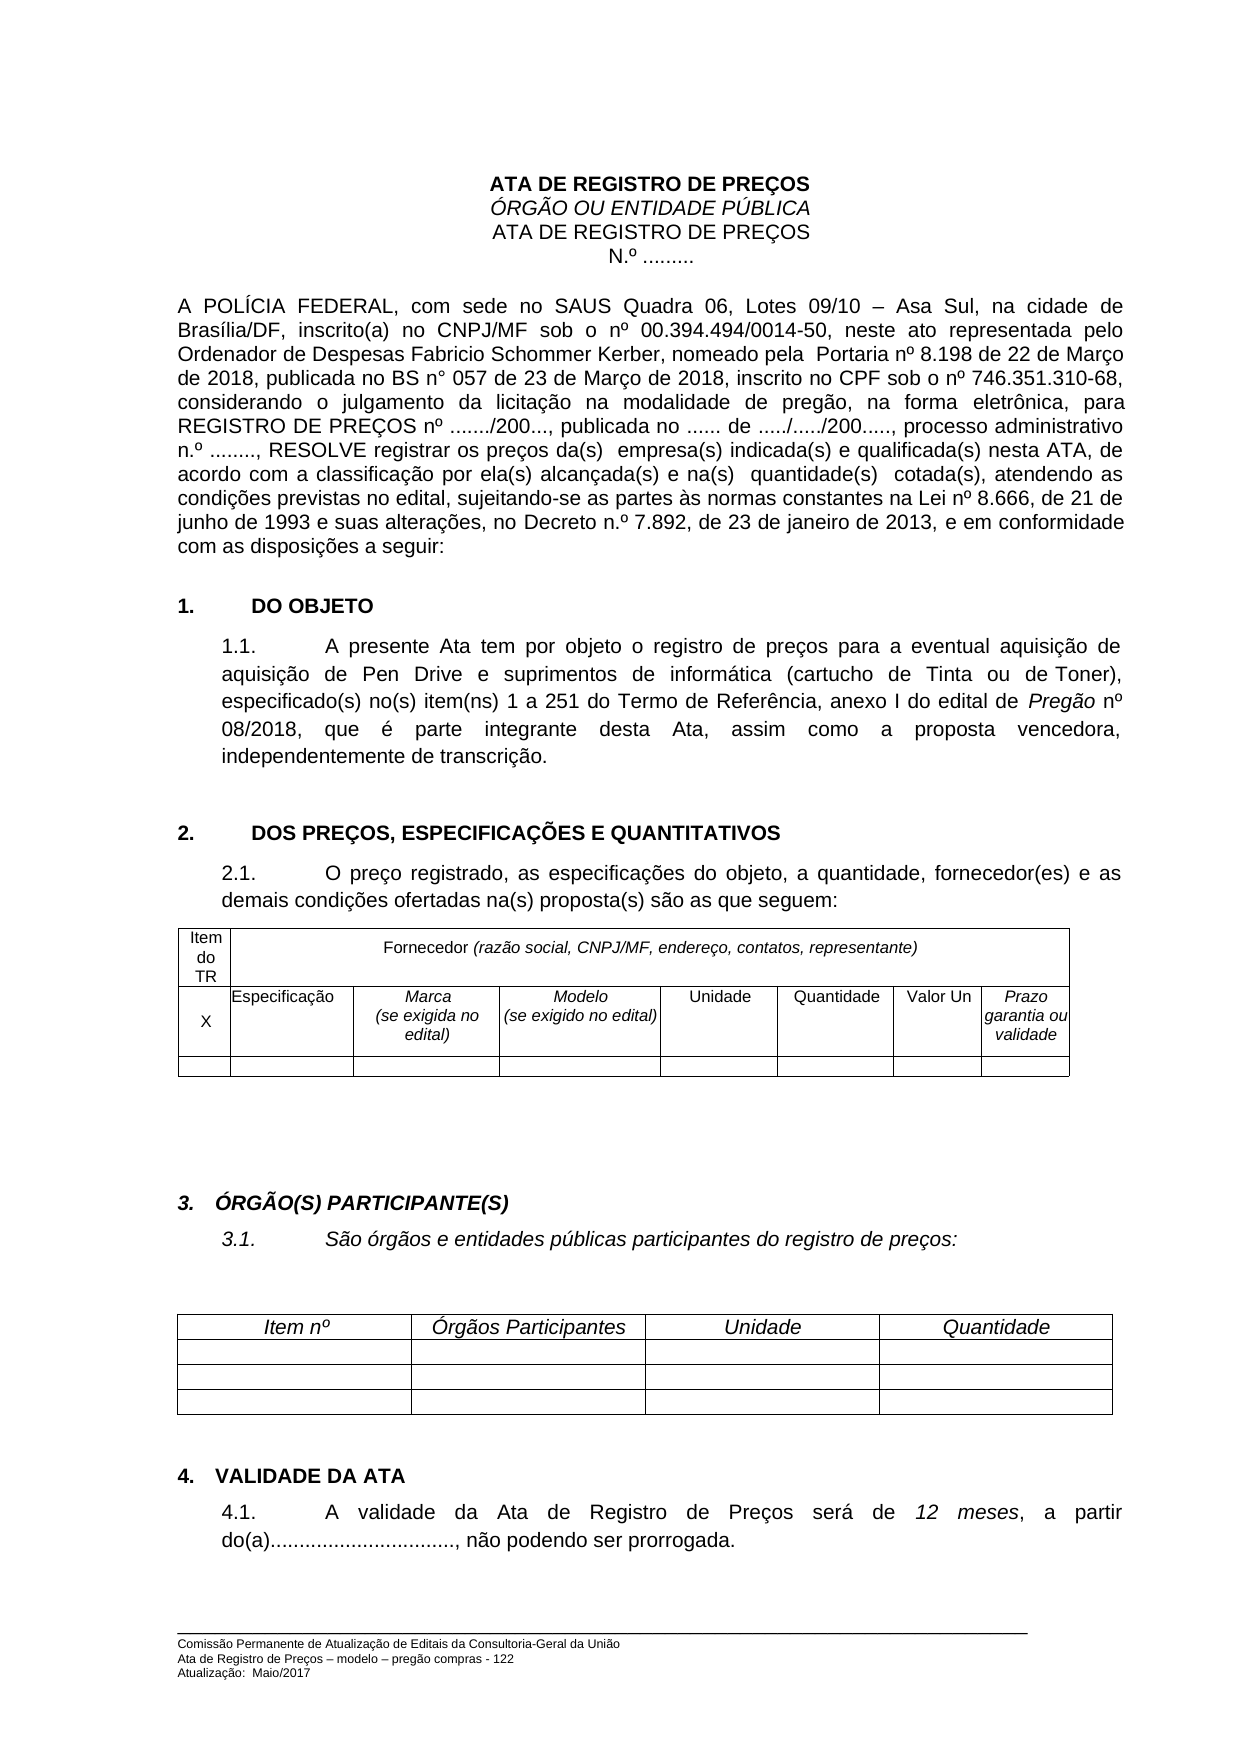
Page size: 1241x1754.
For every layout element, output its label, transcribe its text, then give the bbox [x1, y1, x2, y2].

table_cell Valor Un [894, 987, 981, 1056]
table_cell [412, 1365, 645, 1388]
table_cell [646, 1365, 879, 1388]
table_cell [880, 1365, 1112, 1388]
table_cell [500, 1057, 660, 1076]
table_header Quantidade [880, 1315, 1112, 1338]
table_cell [231, 1057, 353, 1076]
table_cell Quantidade [778, 987, 893, 1056]
table_cell [894, 1057, 981, 1076]
text ÓRGÃO OU ENTIDADE PÚBLICA [177, 196, 1124, 219]
list DOS PREÇOS, ESPECIFICAÇÕES E QUANTITATIVOS [177, 820, 1122, 844]
table_cell [412, 1390, 645, 1413]
list VALIDADE DA ATA [177, 1463, 1125, 1487]
table_header Fornecedor (razão social, CNPJ/MF, endereço, contatos, representante) [231, 929, 1069, 986]
table_cell [661, 1057, 777, 1076]
table_header Item nº [178, 1315, 411, 1338]
table_cell Prazo garantia ou validade [982, 987, 1069, 1056]
table_cell [179, 1057, 230, 1076]
table_cell [646, 1390, 879, 1413]
text N.º ......... [177, 243, 1125, 267]
table_cell [880, 1390, 1112, 1413]
table_cell [412, 1340, 645, 1363]
table_cell Especificação [231, 987, 353, 1056]
table_cell [178, 1390, 411, 1413]
list A validade da Ata de Registro de Preços será de 12 meses, a partir do(a)................................, não podendo ser prorrogada. [221, 1500, 1122, 1551]
table_cell [178, 1340, 411, 1363]
table_cell Unidade [661, 987, 777, 1056]
table_header Item do TR [179, 929, 230, 986]
text ATA DE REGISTRO DE PREÇOS [177, 219, 1125, 243]
list DO OBJETO [177, 594, 1122, 618]
table_cell [178, 1365, 411, 1388]
table_cell [354, 1057, 499, 1076]
text ATA DE REGISTRO DE PREÇOS [177, 172, 1122, 196]
table_cell X [179, 987, 230, 1056]
table_header Órgãos Participantes [412, 1315, 645, 1338]
list São órgãos e entidades públicas participantes do registro de preços: [221, 1227, 1122, 1251]
table_cell [778, 1057, 893, 1076]
list ÓRGÃO(S) PARTICIPANTE(S) [177, 1190, 1122, 1214]
list O preço registrado, as especificações do objeto, a quantidade, fornecedor(es) e as demais condições ofertadas na(s) proposta(s) são as que seguem: [221, 860, 1122, 912]
table_cell Marca (se exigida no edital) [354, 987, 499, 1056]
text A POLÍCIA FEDERAL, com sede no SAUS Quadra 06, Lotes 09/10 – Asa Sul, na cidade de Brasília/DF, inscrito(a) no CNPJ/MF sob o nº 00.394.494/0014-50, neste ato representada pelo Ordenador de Despesas Fabricio Schommer Kerber, nomeado pela Portaria nº 8.198 de 22 de Março de 2018, publicada no BS n° 057 de 23 de Março de 2018, inscrito no CPF sob o nº 746.351.310-68, considerando o julgamento da licitação na modalidade de pregão, na forma eletrônica, para REGISTRO DE PREÇOS nº ......./200..., publicada no ...... de ...../...../200....., processo administrativo n.º ........, RESOLVE registrar os preços da(s) empresa(s) indicada(s) e qualificada(s) nesta ATA, de acordo com a classificação por ela(s) alcançada(s) e na(s) quantidade(s) cotada(s), atendendo as condições previstas no edital, sujeitando-se as partes às normas constantes na Lei nº 8.666, de 21 de junho de 1993 e suas alterações, no Decreto n.º 7.892, de 23 de janeiro de 2013, e em conformidade com as disposições a seguir: [177, 294, 1125, 557]
table_cell [880, 1340, 1112, 1363]
table_cell [982, 1057, 1069, 1076]
table_cell Modelo (se exigido no edital) [500, 987, 660, 1056]
table_cell [646, 1340, 879, 1363]
table_header Unidade [646, 1315, 879, 1338]
list A presente Ata tem por objeto o registro de preços para a eventual aquisição de aquisição de Pen Drive e suprimentos de informática (cartucho de Tinta ou de Toner), especificado(s) no(s) item(ns) 1 a 251 do Termo de Referência, anexo I do edital de Pregão nº 08/2018, que é parte integrante desta Ata, assim como a proposta vencedora, independentemente de transcrição. [221, 634, 1122, 768]
